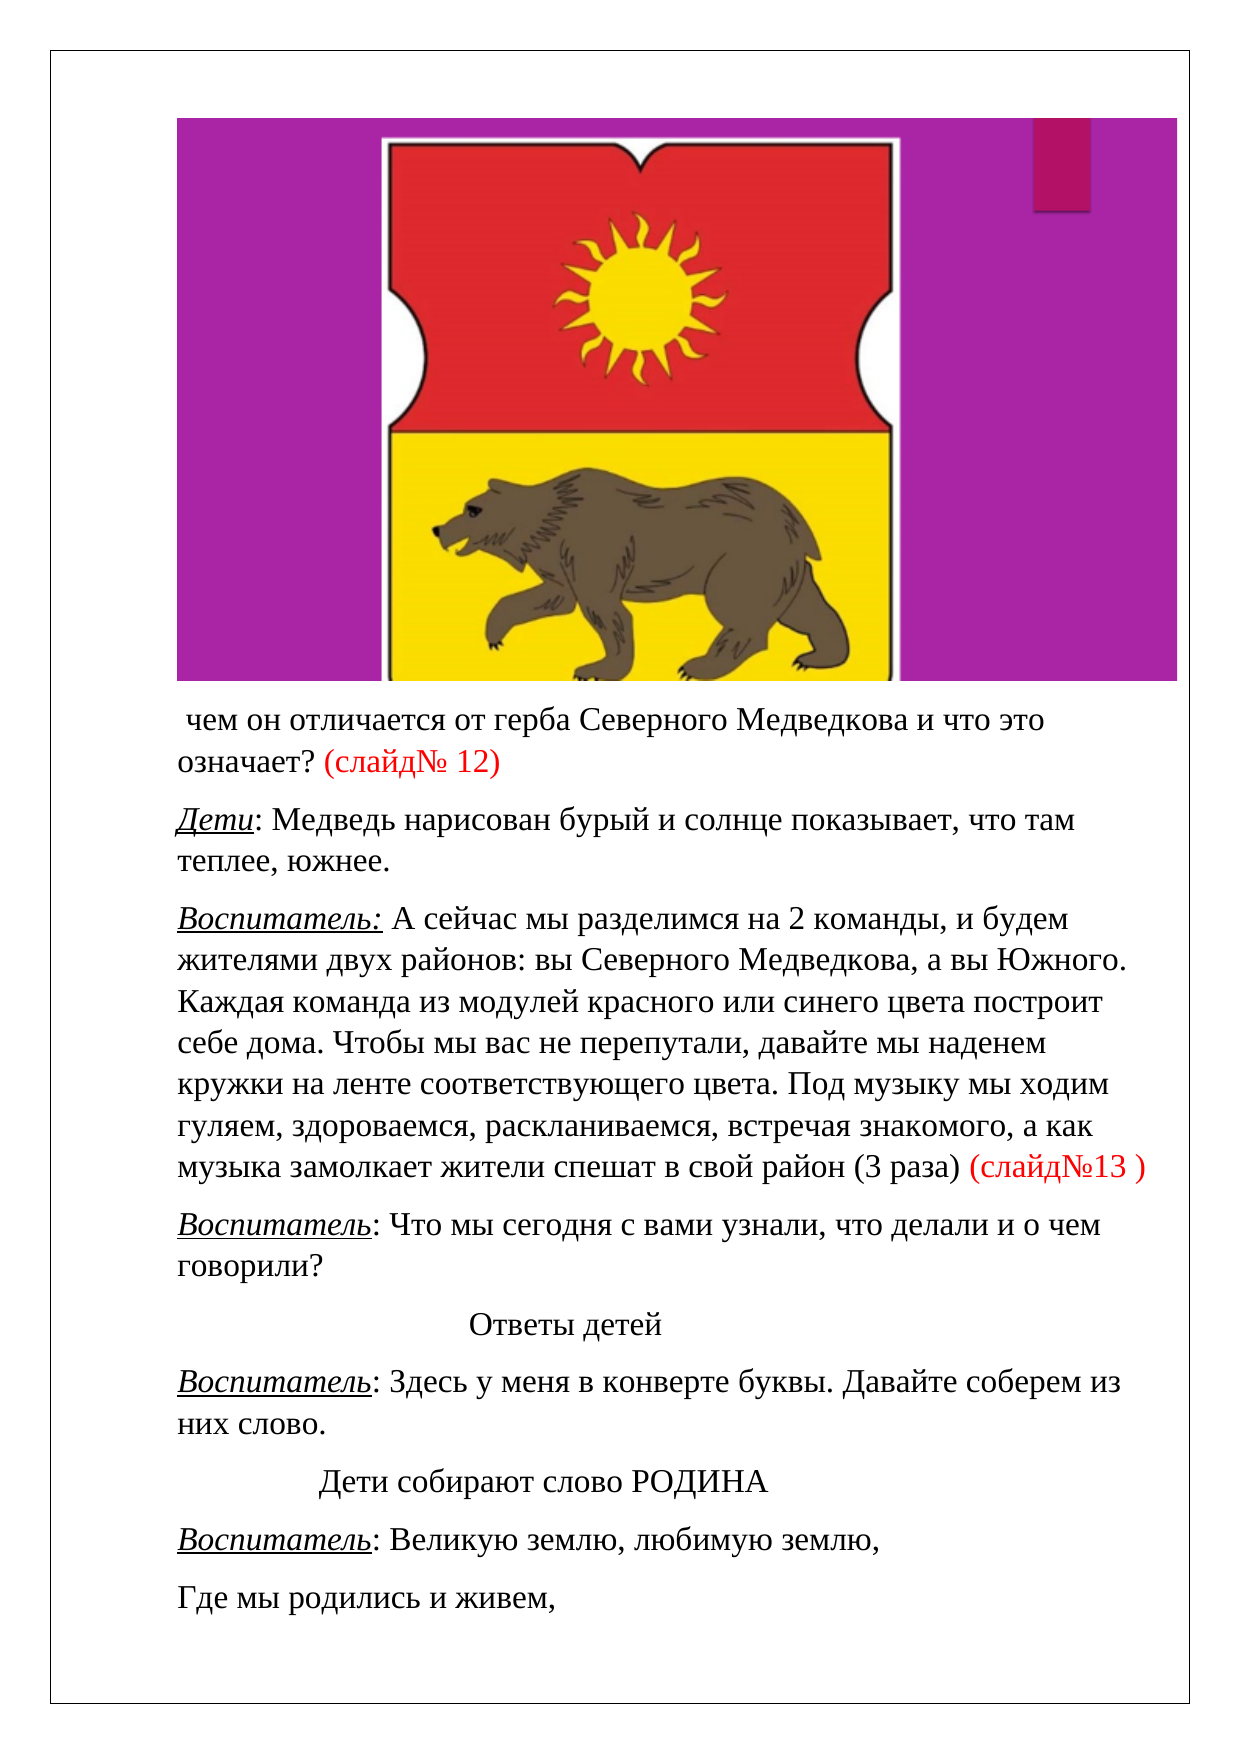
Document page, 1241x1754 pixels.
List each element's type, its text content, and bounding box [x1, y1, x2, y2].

text Воспитатель: Здесь у меня в конверте буквы. Давайте соберем из них слово. [177, 1362, 1152, 1441]
text Воспитатель: Что мы сегодня с вами узнали, что делали и о чем говорили? [177, 1204, 1152, 1284]
text Где мы родились и живем, [177, 1577, 1152, 1616]
text чем он отличается от герба Северного Медведкова и что это означает? (слайд№ 12) [177, 699, 1152, 779]
text Ответы детей [177, 1304, 1152, 1342]
text Воспитатель: Великую землю, любимую землю, [177, 1519, 1152, 1557]
text Дети собирают слово РОДИНА [177, 1461, 1152, 1499]
picture [177, 118, 1178, 681]
text Дети: Медведь нарисован бурый и солнце показывает, что там теплее, южнее. [177, 799, 1152, 878]
text Воспитатель: А сейчас мы разделимся на 2 команды, и будем жителями двух районов: вы Северного Медведкова, а вы Южного. Каждая команда из модулей красного или синего цвета построит себе дома. Чтобы мы вас не перепутали, давайте мы наденем кружки на ленте соответствующего цвета. Под музыку мы ходим гуляем, здороваемся, раскланиваемся, встречая знакомого, а как музыка замолкает жители спешат в свой район (3 раза) (слайд№13 ) [177, 898, 1152, 1185]
